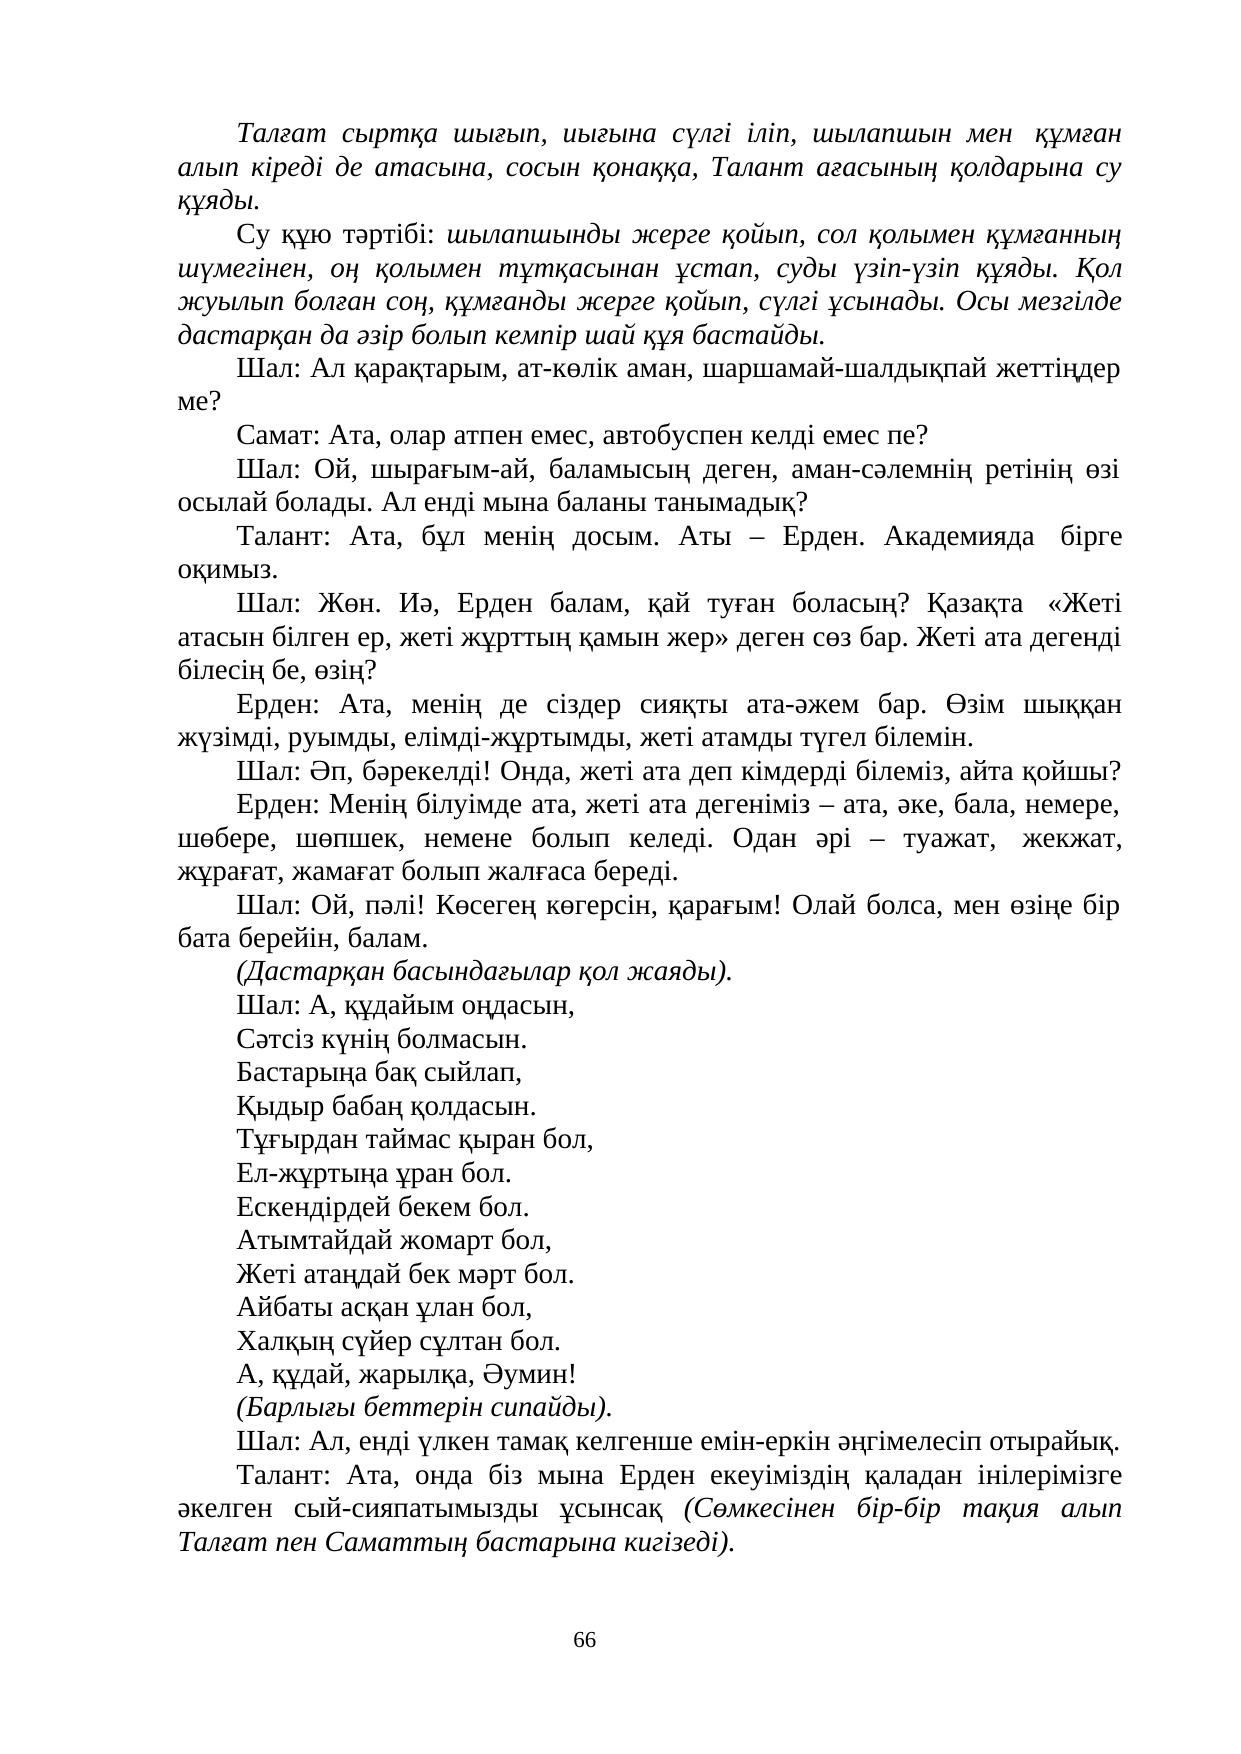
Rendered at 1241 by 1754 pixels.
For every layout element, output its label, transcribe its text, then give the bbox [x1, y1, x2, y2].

text (Дастарқан басындағылар қол жаяды). [236, 954, 1173, 987]
text Талғат сыртқа шығып, иығына сүлгі іліп, шылапшын мен құмған алып кіреді де атасына, сосын қонаққа, Талант ағасының қолдарына су құяды. [177, 115, 1122, 216]
text Тұғырдан таймас қыран бол, Ел-жұртыңа ұран бол. [236, 1122, 594, 1189]
text Шал: А, құдайым оңдасын, Сәтсіз күнің болмасын. [236, 987, 577, 1054]
text Су құю тәртібі: шылапшынды жерге қойып, сол қолымен құмғанның шүмегінен, оң қолымен тұтқасынан ұстап, суды үзіп-үзіп құяды. Қол жуылып болған соң, құмғанды жерге қойып, сүлгі ұсынады. Осы мезгілде дастарқан да әзір болып кемпір шай құя бастайды. [177, 216, 1123, 350]
text Талант: Ата, онда біз мына Ерден екеуіміздің қаладан інілерімізге әкелген сый-сияпатымызды ұсынсақ (Сөмкесінен бір-бір тақия алып Талғат пен Саматтың бастарына кигізеді). [177, 1457, 1123, 1558]
text Шал: Ал қарақтарым, ат-көлік аман, шаршамай-шалдықпай жеттіңдер [236, 350, 1173, 384]
text Ерден: Ата, менің де сіздер сияқты ата-әжем бар. Өзім шыққан жүзімді, руымды, елімді-жұртымды, жеті атамды түгел білемін. [177, 686, 1123, 753]
text Халқың сүйер сұлтан бол. А, құдай, жарылқа, Әумин! [236, 1323, 582, 1390]
text Шал: Ой, шырағым-ай, баламысың деген, аман-сәлемнің ретінің өзі [236, 451, 1173, 484]
text шөбере, шөпшек, немене болып келеді. Одан әрі – туажат, жекжат, жұрағат, жамағат болып жалғаса береді. [177, 820, 1123, 887]
text ме? [48, 384, 221, 417]
text Ескендірдей бекем бол. Атымтайдай жомарт бол, Жеті атаңдай бек мәрт бол. Айбаты асқан ұлан бол, [236, 1189, 577, 1323]
text Бастарыңа бақ сыйлап, Қыдыр бабаң қолдасын. [236, 1054, 538, 1122]
text Шал: Ал, енді үлкен тамақ келгенше емін-еркін әңгімелесіп отырайық. [236, 1423, 1173, 1457]
text Шал: Ой, пәлі! Көсегең көгерсін, қарағым! Олай болса, мен өзіңе бір бата берейін, балам. [177, 887, 1122, 954]
text Самат: Ата, олар атпен емес, автобуспен келді емес пе? [236, 417, 1173, 451]
text осылай болады. Ал енді мына баланы танымадық? [177, 484, 1173, 518]
text Талант: Ата, бұл менің досым. Аты – Ерден. Академияда бірге оқимыз. [177, 518, 1123, 585]
text (Барлығы беттерін сипайды). [236, 1390, 1173, 1423]
text Шал: Жөн. Иә, Ерден балам, қай туған боласың? Қазақта «Жеті атасын білген ер, жеті жұрттың қамын жер» деген сөз бар. Жеті ата дегенді білесің бе, өзің? [177, 585, 1122, 686]
text Шал: Әп, бәрекелді! Онда, жеті ата деп кімдерді білеміз, айта қойшы? Ерден: Менің білуімде ата, жеті ата дегеніміз – ата, әке, бала, немере, [236, 753, 1123, 820]
